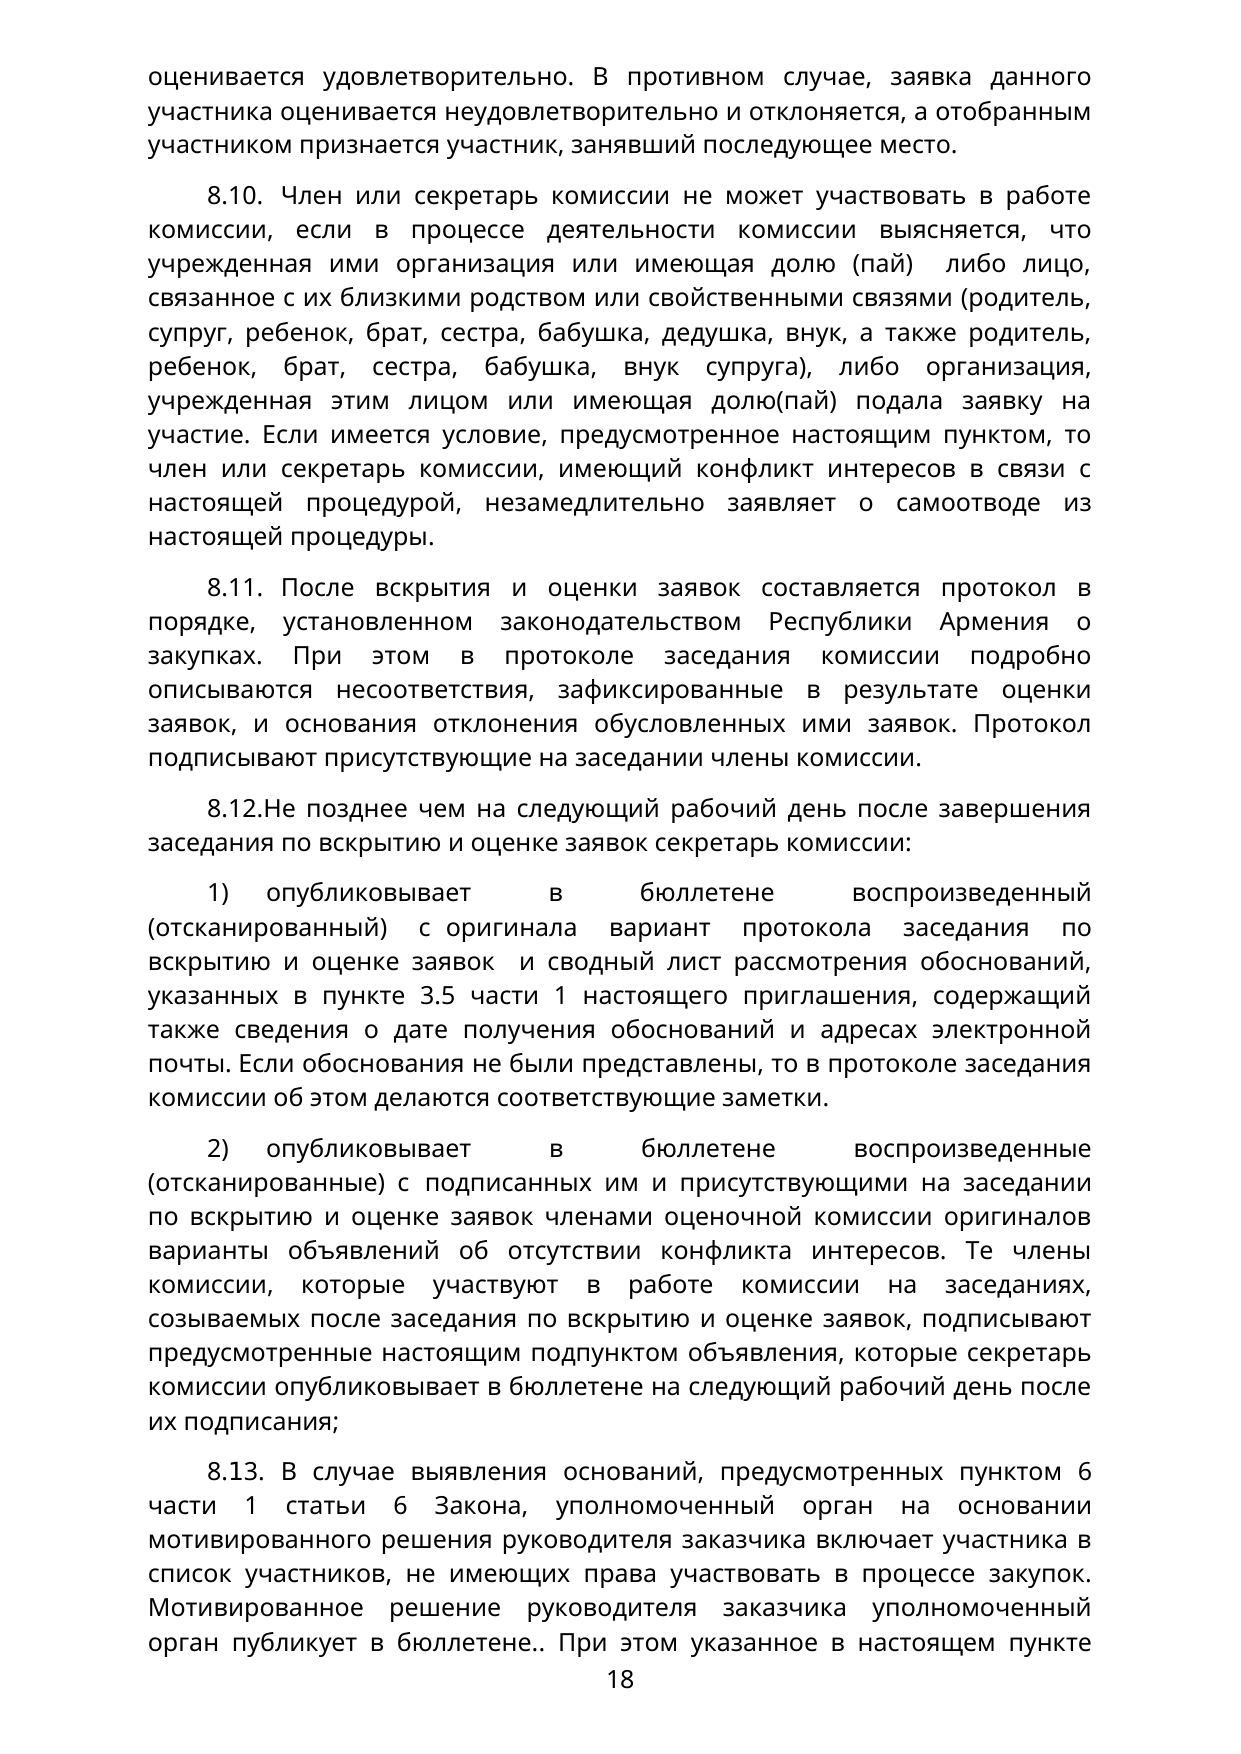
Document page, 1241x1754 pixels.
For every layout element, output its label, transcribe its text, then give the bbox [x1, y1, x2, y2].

text 2) опубликовывает в бюллетене воспроизведенные (отсканированные) с подписанных им и присутствующими на заседании по вскрытию и оценке заявок членами оценочной комиссии оригиналов варианты объявлений об отсутствии конфликта интересов. Те члены комиссии, которые участвуют в работе комиссии на заседаниях, созываемых после заседания по вскрытию и оценке заявок, подписывают предусмотренные настоящим подпунктом объявления, которые секретарь комиссии опубликовывает в бюллетене на следующий рабочий день после их подписания; [148, 1130, 1092, 1437]
text 1) опубликовывает в бюллетене воспроизведенный (отсканированный) с оригинала вариант протокола заседания по вскрытию и оценке заявок и сводный лист рассмотрения обоснований, указанных в пункте 3.5 части 1 настоящего приглашения, содержащий также сведения о дате получения обоснований и адресах электронной почты. Если обоснования не были представлены, то в протоколе заседания комиссии об этом делаются соответствующие заметки. [148, 875, 1092, 1114]
text 8.11. После вскрытия и оценки заявок составляется протокол в порядке, установленном законодательством Республики Армения о закупках. При этом в протоколе заседания комиссии подробно описываются несоответствия, зафиксированные в результате оценки заявок, и основания отклонения обусловленных ими заявок. Протокол подписывают присутствующие на заседании члены комиссии. [148, 569, 1092, 774]
text 8.12.Не позднее чем на следующий рабочий день после завершения заседания по вскрытию и оценке заявок секретарь комиссии: [148, 790, 1092, 858]
text 8.10. Член или секретарь комиссии не может участвовать в работе комиссии, если в процессе деятельности комиссии выясняется, что учрежденная ими организация или имеющая долю (пай) либо лицо, связанное с их близкими родством или свойственными связями (родитель, супруг, ребенок, брат, сестра, бабушка, дедушка, внук, а также родитель, ребенок, брат, сестра, бабушка, внук супруга), либо организация, учрежденная этим лицом или имеющая долю(пай) подала заявку на участие. Если имеется условие, предусмотренное настоящим пунктом, то член или секретарь комиссии, имеющий конфликт интересов в связи с настоящей процедурой, незамедлительно заявляет о самоотводе из настоящей процедуры. [148, 178, 1092, 553]
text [148, 1454, 1092, 1658]
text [148, 59, 1092, 161]
